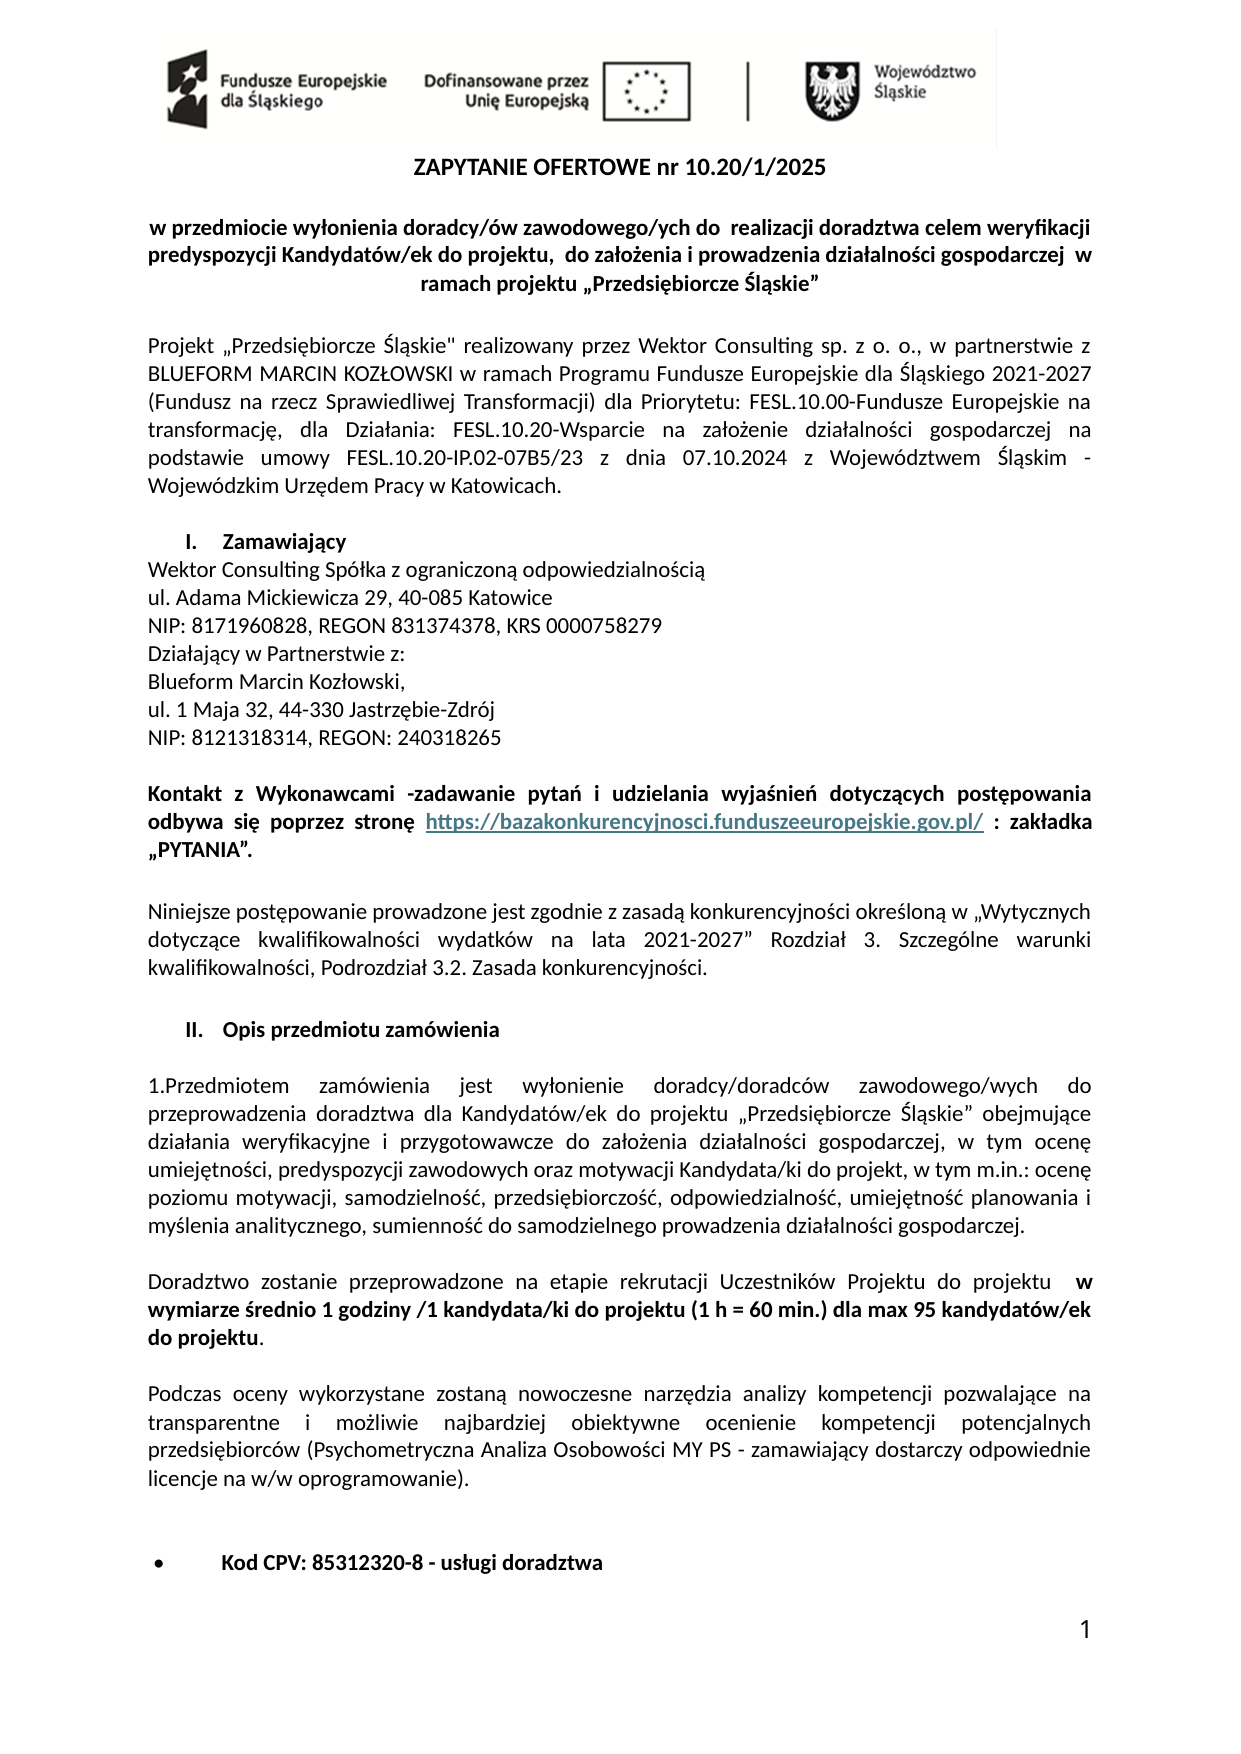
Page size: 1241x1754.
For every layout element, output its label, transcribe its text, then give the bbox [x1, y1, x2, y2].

list Opis przedmiotu zamówienia [185, 1015, 1093, 1043]
text NIP: 8171960828, REGON 831374378, KRS 0000758279 [148, 611, 1093, 639]
text Doradztwo zostanie przeprowadzone na etapie rekrutacji Uczestników Projektu do projektu w wymiarze średnio 1 godziny /1 kandydata/ki do projektu (1 h = 60 min.) dla max 95 kandydatów/ek do projektu. [148, 1267, 1093, 1352]
text Wektor Consulting Spółka z ograniczoną odpowiedzialnością [148, 555, 1093, 583]
picture [147, 29, 997, 152]
text ul. Adama Mickiewicza 29, 40-085 Katowice [148, 583, 1093, 611]
text NIP: 8121318314, REGON: 240318265 [148, 723, 1093, 751]
text Działający w Partnerstwie z: [148, 639, 1093, 667]
text ZAPYTANIE OFERTOWE nr 10.20/1/2025 [148, 152, 1093, 182]
text • Kod CPV: 85312320-8 - usługi doradztwa [148, 1548, 1093, 1576]
text Podczas oceny wykorzystane zostaną nowoczesne narzędzia analizy kompetencji pozwalające na transparentne i możliwie najbardziej obiektywne ocenienie kompetencji potencjalnych przedsiębiorców (Psychometryczna Analiza Osobowości MY PS - zamawiający dostarczy odpowiednie licencje na w/w oprogramowanie). [148, 1379, 1093, 1492]
list Zamawiający [185, 527, 1093, 555]
text Kontakt z Wykonawcami -zadawanie pytań i udzielania wyjaśnień dotyczących postępowania odbywa się poprzez stronę https://bazakonkurencyjnosci.funduszeeuropejskie.gov.pl/ : zakładka „PYTANIA”. [148, 779, 1093, 863]
text Blueform Marcin Kozłowski, [148, 667, 1093, 695]
text ul. 1 Maja 32, 44-330 Jastrzębie-Zdrój [148, 695, 1093, 723]
text w przedmiocie wyłonienia doradcy/ów zawodowego/ych do realizacji doradztwa celem weryfikacji predyspozycji Kandydatów/ek do projektu, do założenia i prowadzenia działalności gospodarczej w ramach projektu „Przedsiębiorcze Śląskie” [148, 213, 1093, 297]
text Projekt „Przedsiębiorcze Śląskie" realizowany przez Wektor Consulting sp. z o. o., w partnerstwie z BLUEFORM MARCIN KOZŁOWSKI w ramach Programu Fundusze Europejskie dla Śląskiego 2021-2027 (Fundusz na rzecz Sprawiedliwej Transformacji) dla Priorytetu: FESL.10.00-Fundusze Europejskie na transformację, dla Działania: FESL.10.20-Wsparcie na założenie działalności gospodarczej na podstawie umowy FESL.10.20-IP.02-07B5/23 z dnia 07.10.2024 z Województwem Śląskim - Wojewódzkim Urzędem Pracy w Katowicach. [148, 331, 1093, 499]
text Niniejsze postępowanie prowadzone jest zgodnie z zasadą konkurencyjności określoną w „Wytycznych dotyczące kwalifikowalności wydatków na lata 2021-2027” Rozdział 3. Szczególne warunki kwalifikowalności, Podrozdział 3.2. Zasada konkurencyjności. [148, 897, 1093, 981]
text 1.Przedmiotem zamówienia jest wyłonienie doradcy/doradców zawodowego/wych do przeprowadzenia doradztwa dla Kandydatów/ek do projektu „Przedsiębiorcze Śląskie” obejmujące działania weryfikacyjne i przygotowawcze do założenia działalności gospodarczej, w tym ocenę umiejętności, predyspozycji zawodowych oraz motywacji Kandydata/ki do projekt, w tym m.in.: ocenę poziomu motywacji, samodzielność, przedsiębiorczość, odpowiedzialność, umiejętność planowania i myślenia analitycznego, sumienność do samodzielnego prowadzenia działalności gospodarczej. [148, 1071, 1093, 1239]
